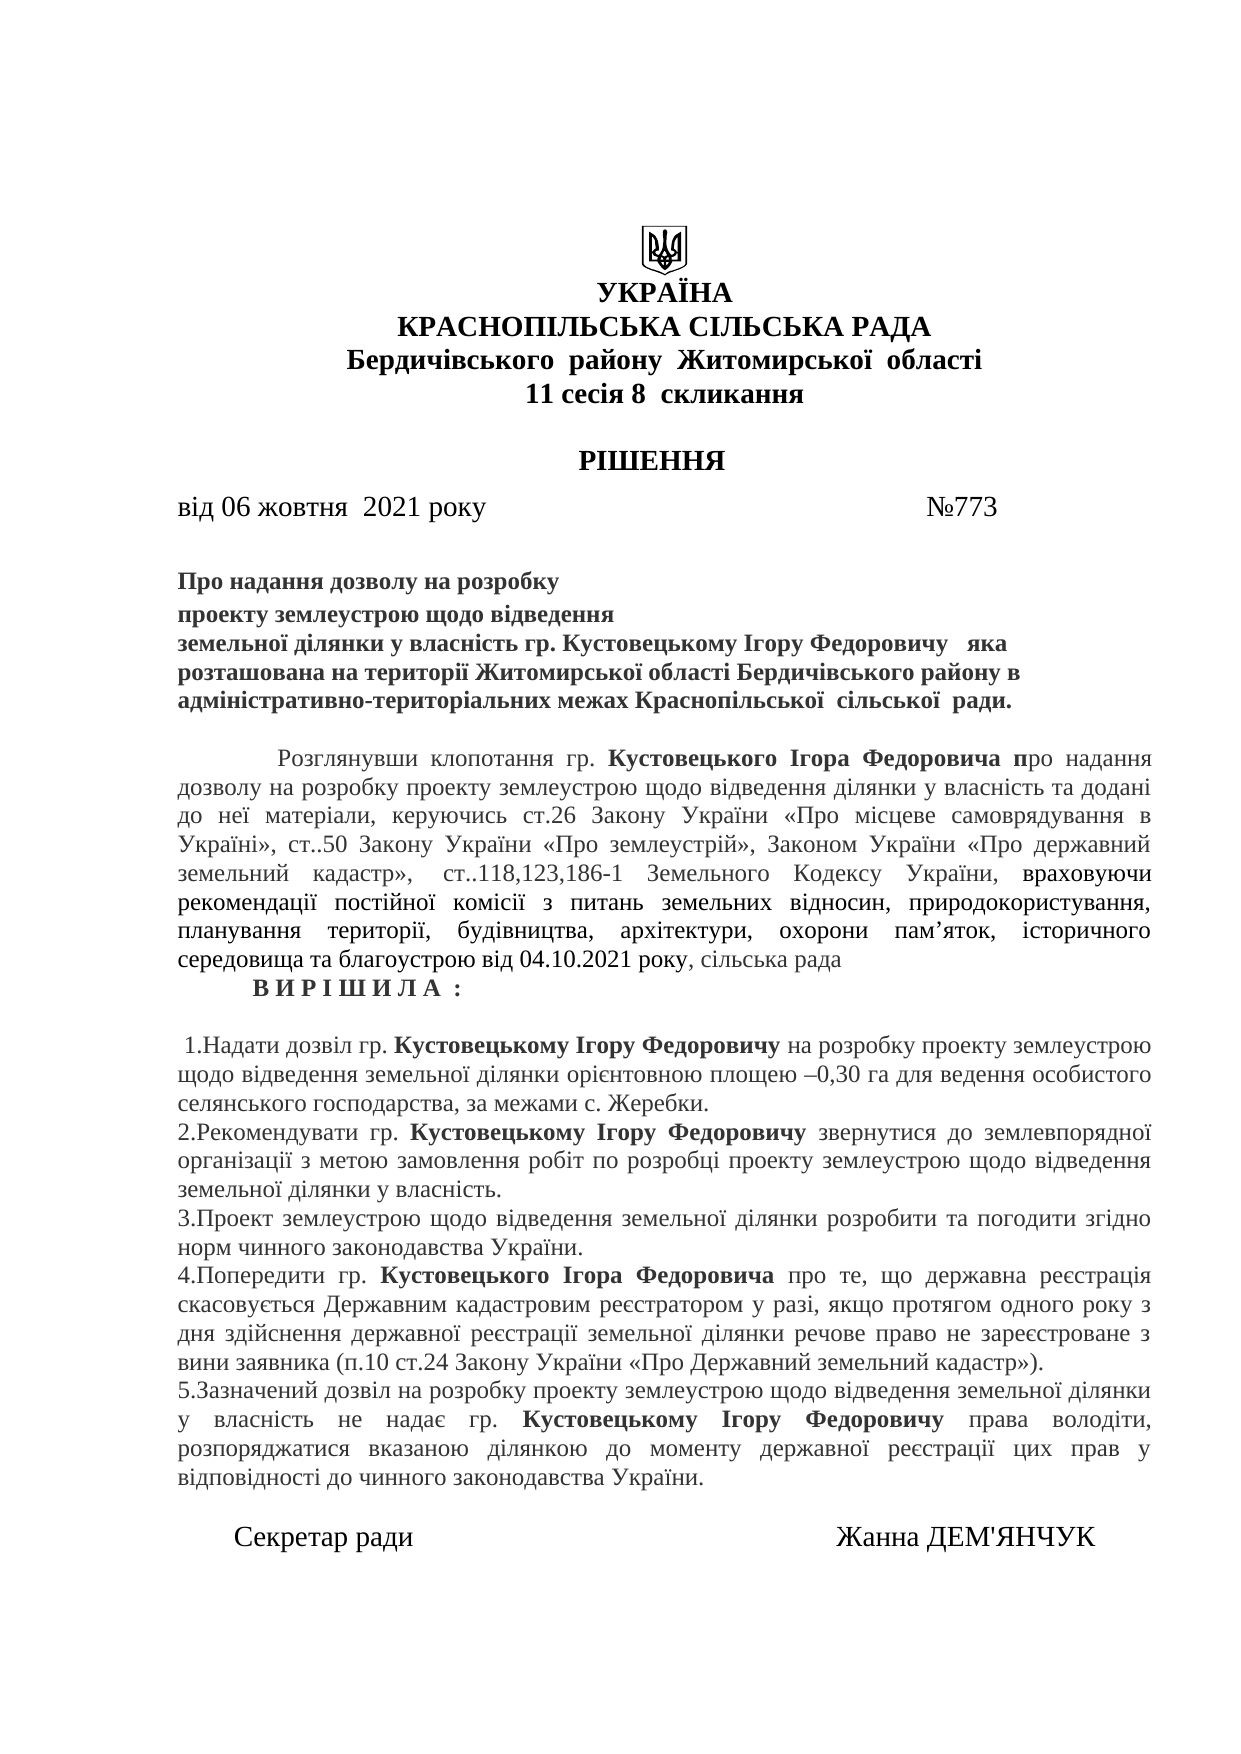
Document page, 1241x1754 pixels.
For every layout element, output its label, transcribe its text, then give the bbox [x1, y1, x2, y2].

text УКРАЇНА [177, 275, 1152, 309]
text 4.Попередити гр. Кустовецького Ігора Федоровича про те, що державна реєстрація скасовується Державним кадастровим реєстратором у разі, якщо протягом одного року з дня здійснення державної реєстрації земельної ділянки речове право не зареєстроване з вини заявника (п.10 ст.24 Закону України «Про Державний земельний кадастр»). [177, 1261, 1152, 1376]
text 11 сесія 8 скликання [177, 376, 1152, 409]
text Бердичівського району Житомирської області [177, 342, 1152, 376]
text 3.Проект землеустрою щодо відведення земельної ділянки розробити та погодити згідно норм чинного законодавства України. [177, 1203, 1152, 1261]
text від 06 жовтня 2021 року №773 [177, 489, 1152, 523]
text 1.Надати дозвіл гр. Кустовецькому Ігору Федоровичу на розробку проекту землеустрою щодо відведення земельної ділянки орієнтовною площею –0,30 га для ведення особистого селянського господарства, за межами с. Жеребки. [177, 1031, 1152, 1117]
text В И Р І Ш И Л А : [177, 973, 1152, 1002]
text Секретар ради Жанна ДЕМ'ЯНЧУК [177, 1519, 1152, 1553]
text РІШЕННЯ [177, 443, 1152, 477]
text 2.Рекомендувати гр. Кустовецькому Ігору Федоровичу звернутися до землевпорядної організації з метою замовлення робіт по розробці проекту землеустрою щодо відведення земельної ділянки у власність. [177, 1117, 1152, 1203]
text проекту землеустрою щодо відведення [177, 599, 1040, 628]
text Про надання дозволу на розробку [177, 566, 1152, 595]
text 5.Зазначений дозвіл на розробку проекту землеустрою щодо відведення земельної ділянки у власність не надає гр. Кустовецькому Ігору Федоровичу права володіти, розпоряджатися вказаною ділянкою до моменту державної реєстрації цих прав у відповідності до чинного законодавства України. [177, 1376, 1152, 1491]
text земельної ділянки у власність гр. Кустовецькому Ігору Федоровичу яка розташована на території Житомирської області Бердичівського району в адміністративно-територіальних межах Краснопільської сільської ради. [177, 628, 1040, 714]
text КРАСНОПІЛЬСЬКА СІЛЬСЬКА РАДА [177, 309, 1152, 342]
text Розглянувши клопотання гр. Кустовецького Ігора Федоровича про надання дозволу на розробку проекту землеустрою щодо відведення ділянки у власність та додані до неї матеріали, керуючись ст.26 Закону України «Про місцеве самоврядування в Україні», ст..50 Закону України «Про землеустрій», Законом України «Про державний земельний кадастр», ст..118,123,186-1 Земельного Кодексу України, враховуючи рекомендації постійної комісії з питань земельних відносин, природокористування, планування території, будівництва, архітектури, охорони пам’яток, історичного середовища та благоустрою від 04.10.2021 року, сільська рада [177, 743, 1152, 973]
